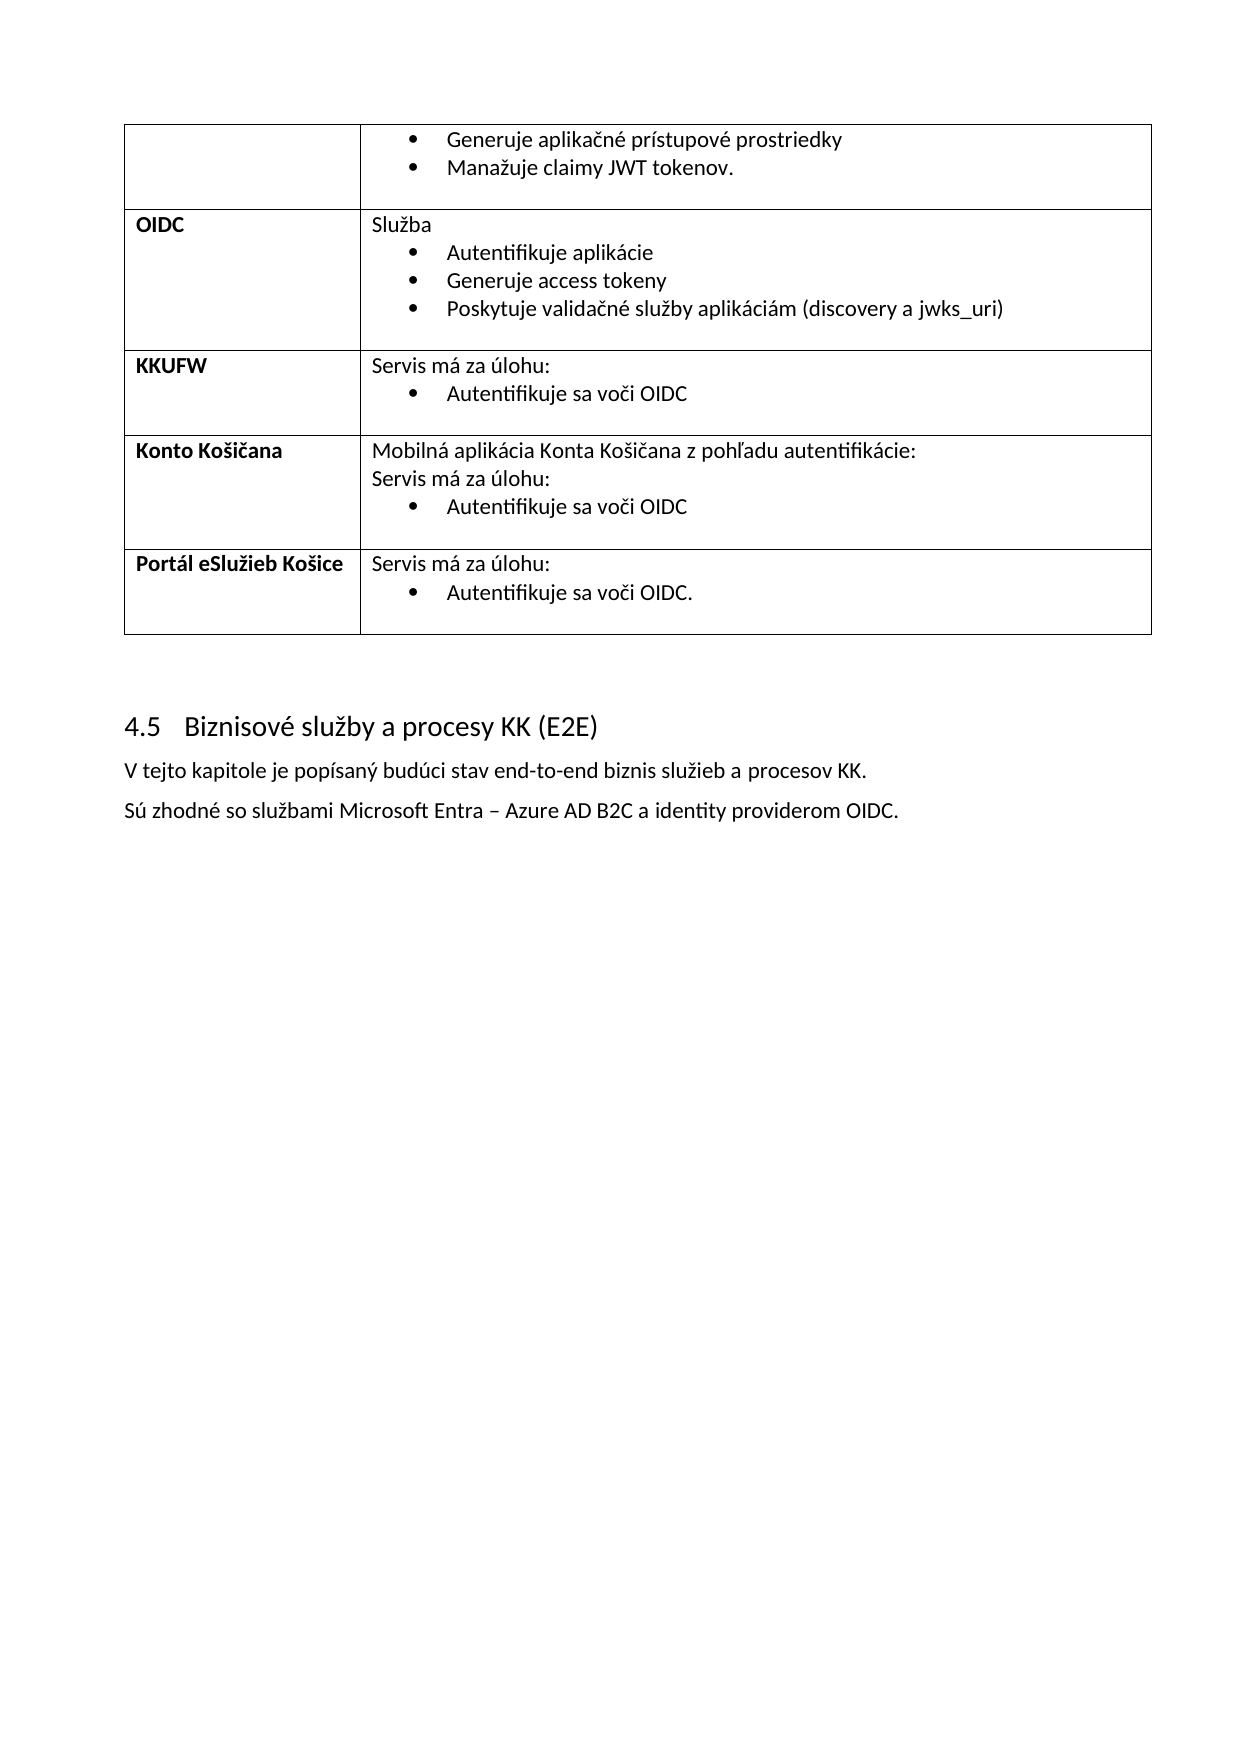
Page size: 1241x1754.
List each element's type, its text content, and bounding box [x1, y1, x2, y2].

table_cell Služba Autentifikuje aplikácie Generuje access tokeny Poskytuje validačné služby aplikáciám (discovery a jwks_uri) [361, 210, 1151, 350]
table_cell KKUFW [125, 351, 360, 435]
text V tejto kapitole je popísaný budúci stav end-to-end biznis služieb a procesov KK. [124, 756, 1152, 784]
table_cell Servis má za úlohu: Autentifikuje sa voči OIDC [361, 351, 1151, 435]
table_cell Servis má za úlohu: Autentifikuje sa voči OIDC. [361, 550, 1151, 634]
text Sú zhodné so službami Microsoft Entra – Azure AD B2C a identity providerom OIDC. [124, 796, 1152, 824]
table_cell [361, 125, 1151, 209]
table_cell Konto Košičana [125, 436, 360, 548]
subtitle Biznisové služby a procesy KK (E2E) [124, 708, 1152, 743]
table_cell Portál eSlužieb Košice [125, 550, 360, 634]
table_cell OIDC [125, 210, 360, 350]
table_cell Mobilná aplikácia Konta Košičana z pohľadu autentifikácie: Servis má za úlohu: Autentifikuje sa voči OIDC [361, 436, 1151, 548]
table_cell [125, 125, 360, 209]
